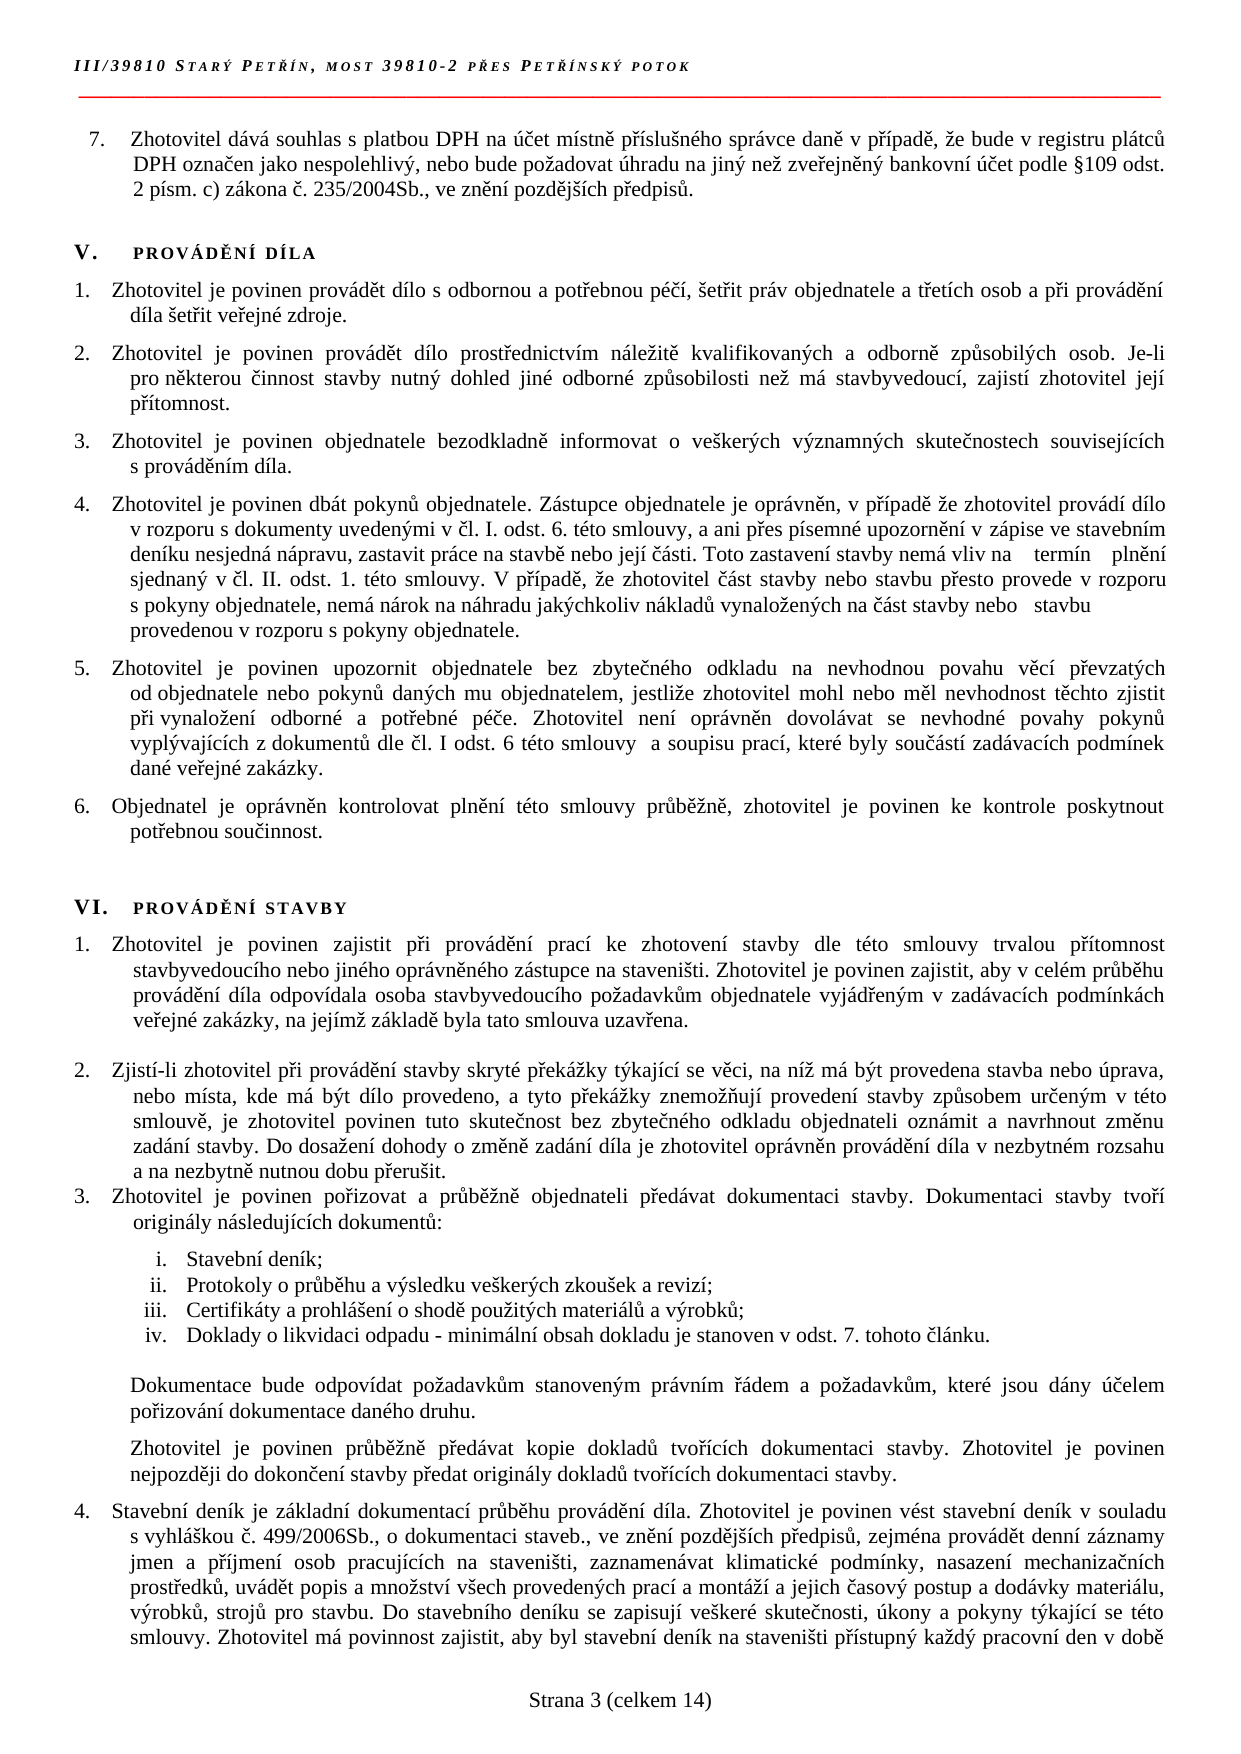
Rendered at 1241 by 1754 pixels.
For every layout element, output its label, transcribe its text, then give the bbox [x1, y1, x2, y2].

list Zjistí-li zhotovitel při provádění stavby skryté překážky týkající se věci, na níž má být provedena stavba nebo úprava, nebo místa, kde má být dílo provedeno, a tyto překážky znemožňují provedení stavby způsobem určeným v této smlouvě, je zhotovitel povinen tuto skutečnost bez zbytečného odkladu objednateli oznámit a navrhnout změnu zadání stavby. Do dosažení dohody o změně zadání díla je zhotovitel oprávněn provádění díla v nezbytném rozsahu a na nezbytně nutnou dobu přerušit. [74, 1057, 1166, 1183]
list provádění díla [74, 239, 1166, 264]
text Zhotovitel je povinen průběžně předávat kopie dokladů tvořících dokumentaci stavby. Zhotovitel je povinen nejpozději do dokončení stavby předat originály dokladů tvořících dokumentaci stavby. [130, 1435, 1166, 1486]
list Stavební deník; [167, 1246, 1166, 1272]
list Zhotovitel dává souhlas s platbou DPH na účet místně příslušného správce daně v případě, že bude v registru plátců DPH označen jako nespolehlivý, nebo bude požadovat úhradu na jiný než zveřejněný bankovní účet podle §109 odst. 2 písm. c) zákona č. 235/2004Sb., ve znění pozdějších předpisů. [89, 126, 1166, 201]
list Zhotovitel je povinen provádět dílo prostřednictvím náležitě kvalifikovaných a odborně způsobilých osob. Je-li pro některou činnost stavby nutný dohled jiné odborné způsobilosti než má stavbyvedoucí, zajistí zhotovitel její přítomnost. [74, 340, 1166, 415]
list Zhotovitel je povinen dbát pokynů objednatele. Zástupce objednatele je oprávněn, v případě že zhotovitel provádí dílo v rozporu s dokumenty uvedenými v čl. I. odst. 6. této smlouvy, a ani přes písemné upozornění v zápise ve stavebním deníku nesjedná nápravu, zastavit práce na stavbě nebo její části. Toto zastavení stavby nemá vliv na termín plnění sjednaný v čl. II. odst. 1. této smlouvy. V případě, že zhotovitel část stavby nebo stavbu přesto provede v rozporu s pokyny objednatele, nemá nárok na náhradu jakýchkoliv nákladů vynaložených na část stavby nebo stavbu provedenou v rozporu s pokyny objednatele. [74, 491, 1166, 642]
list Zhotovitel je povinen upozornit objednatele bez zbytečného odkladu na nevhodnou povahu věcí převzatých od objednatele nebo pokynů daných mu objednatelem, jestliže zhotovitel mohl nebo měl nevhodnost těchto zjistit při vynaložení odborné a potřebné péče. Zhotovitel není oprávněn dovolávat se nevhodné povahy pokynů vyplývajících z dokumentů dle čl. I odst. 6 této smlouvy a soupisu prací, které byly součástí zadávacích podmínek dané veřejné zakázky. [74, 654, 1166, 781]
list Protokoly o průběhu a výsledku veškerých zkoušek a revizí; [167, 1272, 1166, 1297]
list Objednatel je oprávněn kontrolovat plnění této smlouvy průběžně, zhotovitel je povinen ke kontrole poskytnout potřebnou součinnost. [74, 793, 1166, 843]
list Doklady o likvidaci odpadu - minimální obsah dokladu je stanoven v odst. 7. tohoto článku. [167, 1322, 1166, 1347]
text Dokumentace bude odpovídat požadavkům stanoveným právním řádem a požadavkům, které jsou dány účelem pořizování dokumentace daného druhu. [130, 1372, 1166, 1423]
list Zhotovitel je povinen provádět dílo s odbornou a potřebnou péčí, šetřit práv objednatele a třetích osob a při provádění díla šetřit veřejné zdroje. [74, 277, 1166, 327]
list Zhotovitel je povinen zajistit při provádění prací ke zhotovení stavby dle této smlouvy trvalou přítomnost stavbyvedoucího nebo jiného oprávněného zástupce na staveništi. Zhotovitel je povinen zajistit, aby v celém průběhu provádění díla odpovídala osoba stavbyvedoucího požadavkům objednatele vyjádřeným v zadávacích podmínkách veřejné zakázky, na jejímž základě byla tato smlouva uzavřena. [74, 931, 1166, 1032]
list Certifikáty a prohlášení o shodě použitých materiálů a výrobků; [167, 1297, 1166, 1322]
list Zhotovitel je povinen pořizovat a průběžně objednateli předávat dokumentaci stavby. Dokumentaci stavby tvoří originály následujících dokumentů: [74, 1183, 1166, 1234]
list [74, 1498, 1166, 1649]
list Zhotovitel je povinen objednatele bezodkladně informovat o veškerých významných skutečnostech souvisejících s prováděním díla. [74, 428, 1166, 478]
list provádění stavby [74, 894, 1166, 919]
